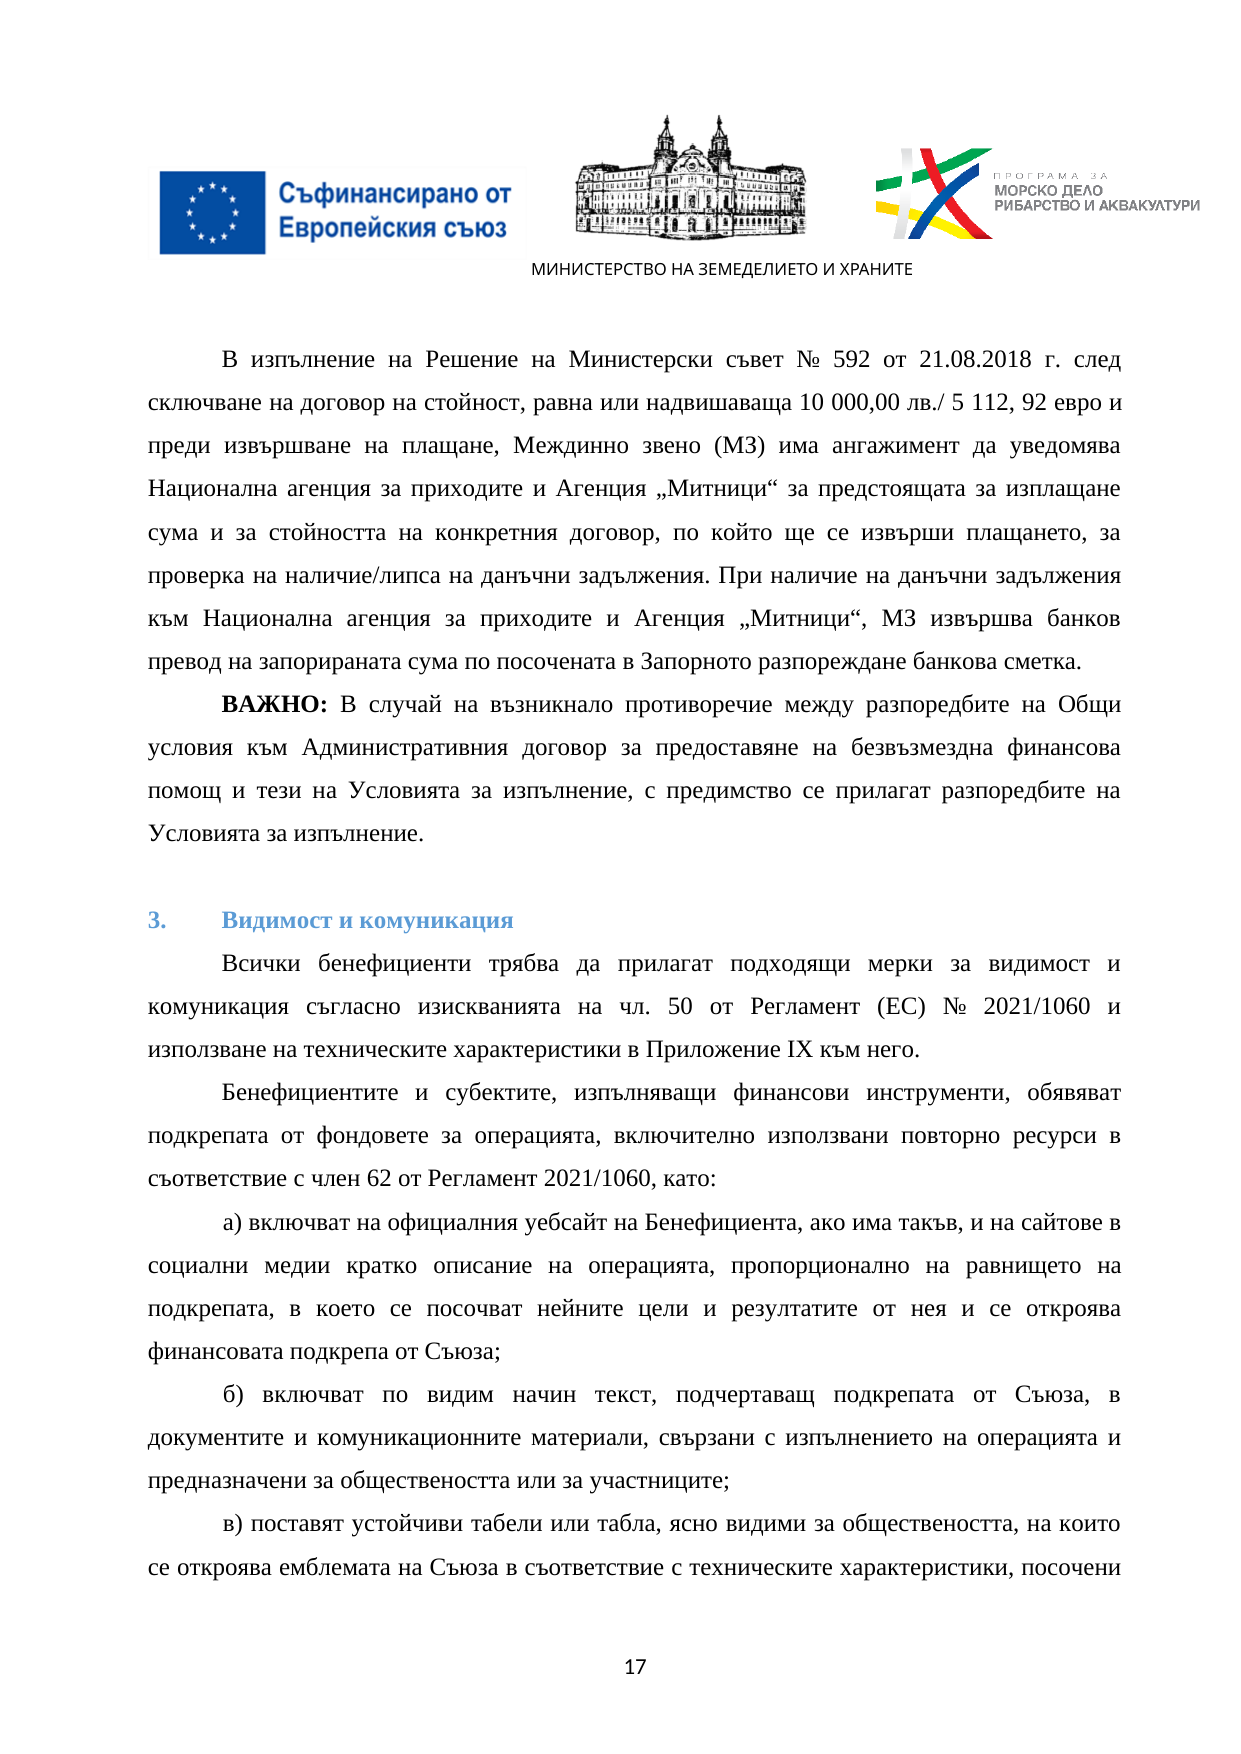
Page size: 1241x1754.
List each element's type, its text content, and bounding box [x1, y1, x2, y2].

text Всички бенефициенти трябва да прилагат подходящи мерки за видимост и комуникация съгласно изискванията на чл. 50 от Регламент (ЕС) № 2021/1060 и използване на техническите характеристики в Приложение IX към него. [148, 948, 1122, 1063]
text 3. Видимост и комуникация [148, 905, 1122, 933]
text В изпълнение на Решение на Министерски съвет № 592 от 21.08.2018 г. след сключване на договор на стойност, равна или надвишаваща 10 000,00 лв./ 5 112, 92 евро и преди извършване на плащане, Междинно звено (МЗ) има ангажимент да уведомява Национална агенция за приходите и Агенция „Митници“ за предстоящата за изплащане сума и за стойността на конкретния договор, по който ще се извърши плащането, за проверка на наличие/липса на данъчни задължения. При наличие на данъчни задължения към Национална агенция за приходите и Агенция „Митници“, МЗ извършва банков превод на запорираната сума по посочената в Запорното разпореждане банкова сметка. [148, 344, 1122, 675]
picture [147, 166, 528, 261]
text Бенефициентите и субектите, изпълняващи финансови инструменти, обявяват подкрепата от фондовете за операцията, включително използвани повторно ресурси в съответствие с член 62 от Регламент 2021/1060, като: [148, 1077, 1122, 1192]
text а) включват на официалния уебсайт на Бенефициента, ако има такъв, и на сайтове в социални медии кратко описание на операцията, пропорционално на равнището на подкрепата, в което се посочват нейните цели и резултатите от нея и се откроява финансовата подкрепа от Съюза; [148, 1207, 1122, 1365]
picture [863, 131, 1213, 262]
text б) включват по видим начин текст, подчертаващ подкрепата от Съюза, в документите и комуникационните материали, свързани с изпълнението на операцията и предназначени за обществеността или за участниците; [148, 1379, 1122, 1494]
picture [569, 112, 814, 243]
text ВАЖНО: В случай на възникнало противоречие между разпоредбите на Общи условия към Административния договор за предоставяне на безвъзмездна финансова помощ и тези на Условията за изпълнение, с предимство се прилагат разпоредбите на Условията за изпълнение. [148, 689, 1122, 847]
